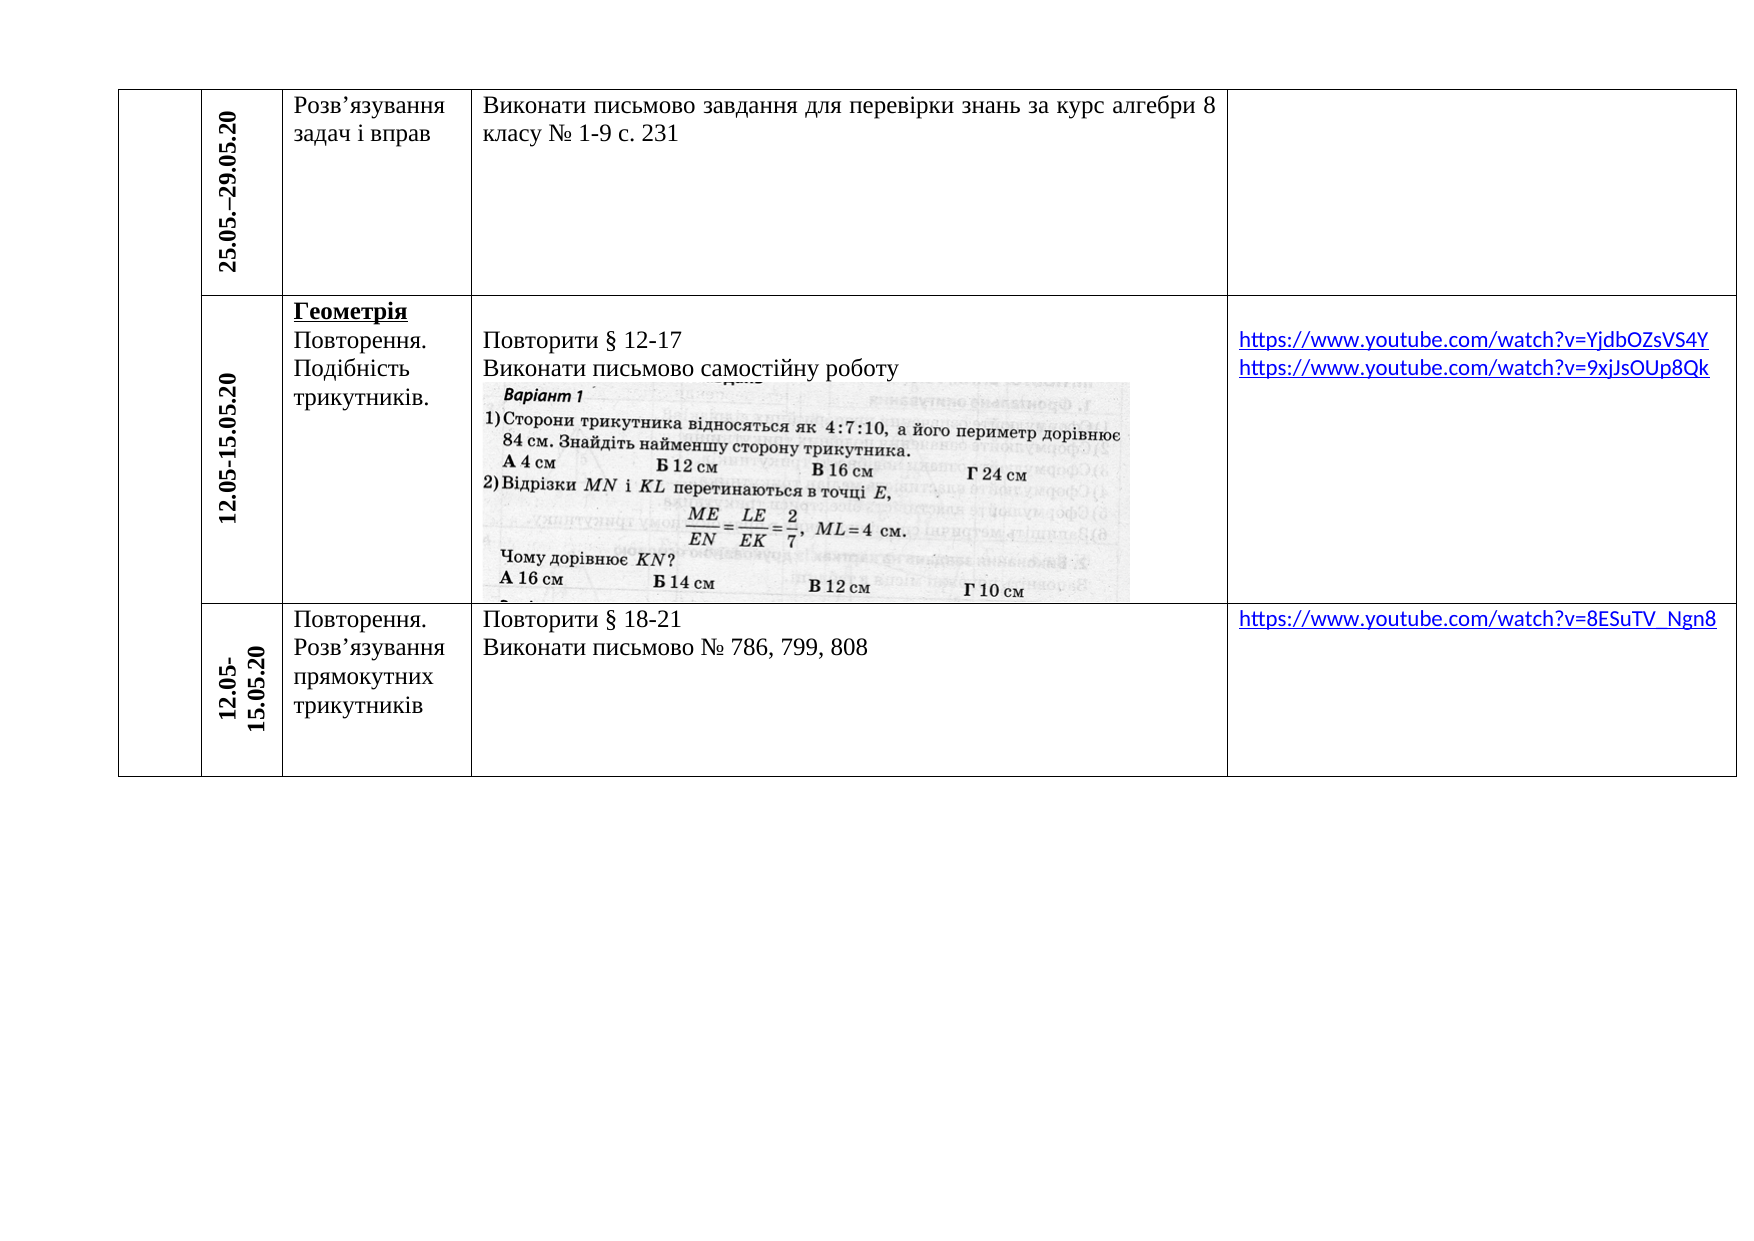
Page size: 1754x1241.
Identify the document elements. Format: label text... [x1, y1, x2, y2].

table_cell https://www.youtube.com/watch?v=8ESuTV_Ngn8 [1228, 604, 1736, 776]
table_cell Розв’язування задач і вправ [283, 90, 471, 295]
picture [482, 382, 1130, 602]
table_cell Виконати письмово завдання для перевірки знань за курс алгебри 8 класу № 1-9 с. 231 [472, 90, 1227, 295]
table_cell Повторення. Розв’язування прямокутних трикутників [283, 604, 471, 776]
table_cell Геометрія Повторення. Подібність трикутників. [283, 296, 471, 603]
table_cell 25.05.–29.05.20 [202, 90, 282, 295]
table_cell Повторити § 18-21 Виконати письмово № 786, 799, 808 [472, 604, 1227, 776]
table_cell Повторити § 12-17 Виконати письмово самостійну роботу [472, 296, 1227, 603]
table_cell https://www.youtube.com/watch?v=YjdbOZsVS4Y https://www.youtube.com/watch?v=9xjJsOUp8Qk [1228, 296, 1736, 603]
table_cell [1228, 90, 1736, 295]
table_cell 12.05-15.05.20 [202, 296, 282, 603]
table_cell 12.05-15.05.20 [202, 604, 282, 776]
